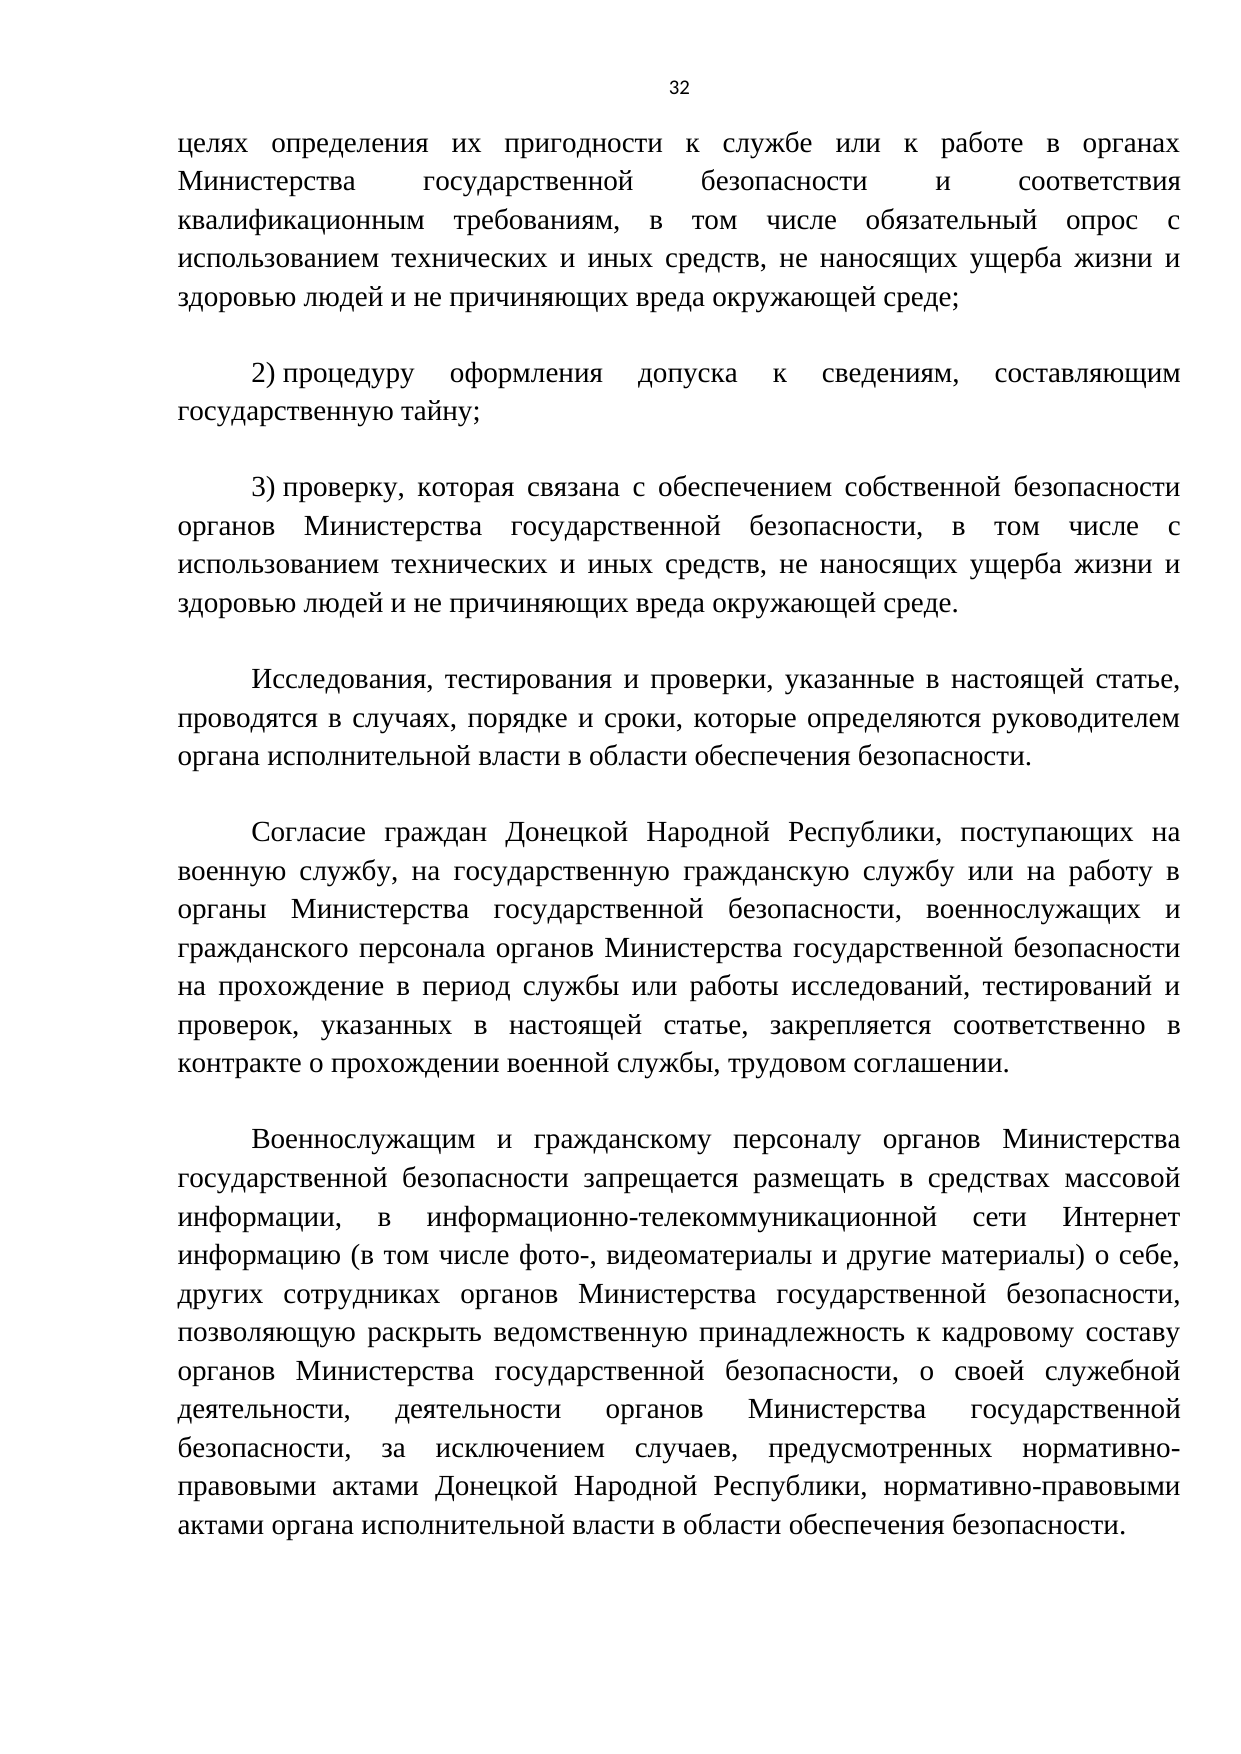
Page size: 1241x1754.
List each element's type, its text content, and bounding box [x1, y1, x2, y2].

text Военнослужащим и гражданскому персоналу органов Министерства государственной безопасности запрещается размещать в средствах массовой информации, в информационно-телекоммуникационной сети Интернет информацию (в том числе фото-, видеоматериалы и другие материалы) о себе, других сотрудниках органов Министерства государственной безопасности, позволяющую раскрыть ведомственную принадлежность к кадровому составу органов Министерства государственной безопасности, о своей служебной деятельности, деятельности органов Министерства государственной безопасности, за исключением случаев, предусмотренных нормативно-правовыми актами Донецкой Народной Республики, нормативно-правовыми актами органа исполнительной власти в области обеспечения безопасности. [177, 1122, 1181, 1541]
text Исследования, тестирования и проверки, указанные в настоящей статье, проводятся в случаях, порядке и сроки, которые определяются руководителем органа исполнительной власти в области обеспечения безопасности. [177, 661, 1181, 772]
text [177, 125, 1181, 312]
text 2) процедуру оформления допуска к сведениям, составляющим государственную тайну; [177, 355, 1181, 427]
text Согласие граждан Донецкой Народной Республики, поступающих на военную службу, на государственную гражданскую службу или на работу в органы Министерства государственной безопасности, военнослужащих и гражданского персонала органов Министерства государственной безопасности на прохождение в период службы или работы исследований, тестирований и проверок, указанных в настоящей статье, закрепляется соответственно в контракте о прохождении военной службы, трудовом соглашении. [177, 814, 1181, 1079]
text 3) проверку, которая связана с обеспечением собственной безопасности органов Министерства государственной безопасности, в том числе с использованием технических и иных средств, не наносящих ущерба жизни и здоровью людей и не причиняющих вреда окружающей среде. [177, 469, 1181, 619]
